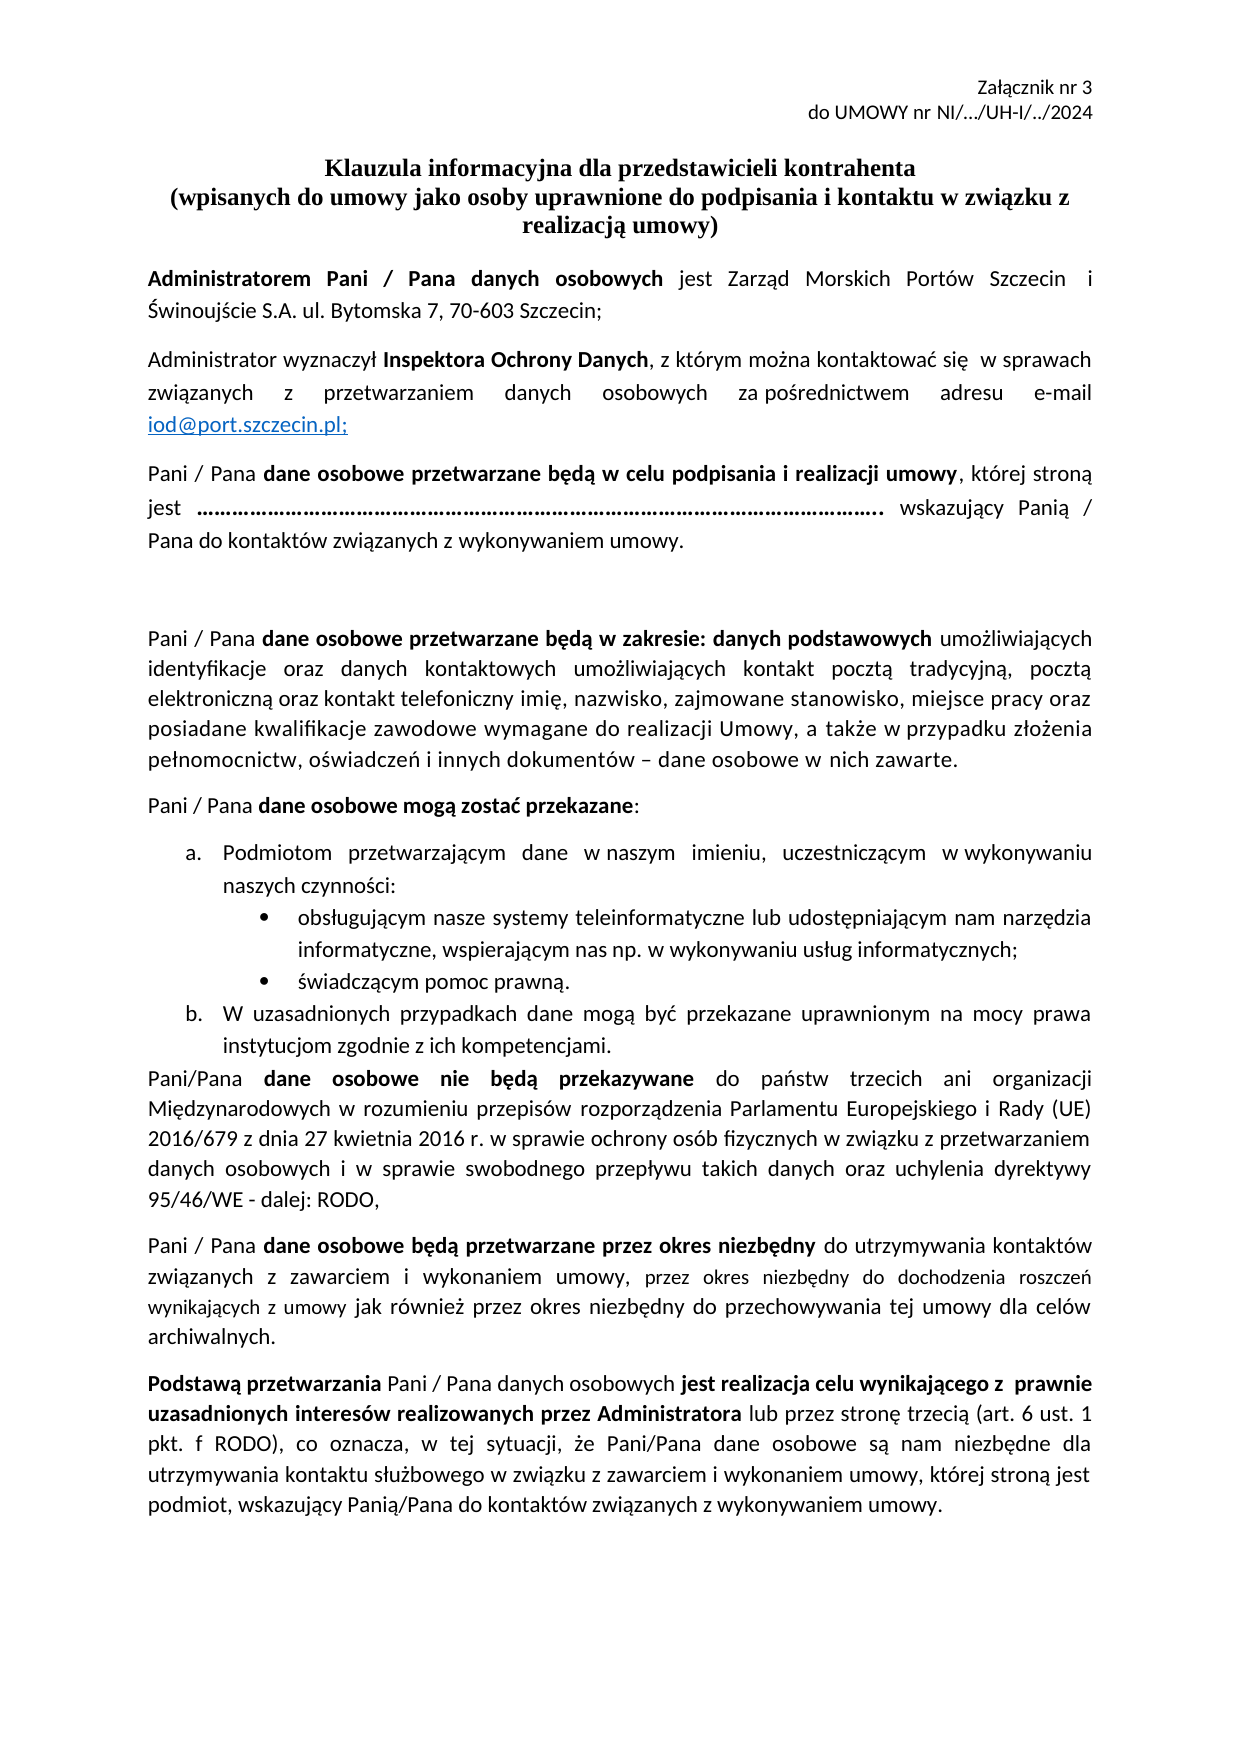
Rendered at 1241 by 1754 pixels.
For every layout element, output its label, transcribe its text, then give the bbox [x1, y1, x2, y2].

text Administratorem Pani / Pana danych osobowych jest Zarząd Morskich Portów Szczecin i Świnoujście S.A. ul. Bytomska 7, 70-603 Szczecin; [148, 264, 1092, 324]
list Podmiotom przetwarzającym dane w naszym imieniu, uczestniczącym w wykonywaniu naszych czynności: [185, 838, 1092, 899]
text Pani / Pana dane osobowe przetwarzane będą w zakresie: danych podstawowych umożliwiających identyfikacje oraz danych kontaktowych umożliwiających kontakt pocztą tradycyjną, pocztą elektroniczną oraz kontakt telefoniczny imię, nazwisko, zajmowane stanowisko, miejsce pracy oraz posiadane kwalifikacje zawodowe wymagane do realizacji Umowy, a także w przypadku złożenia pełnomocnictw, oświadczeń i innych dokumentów – dane osobowe w nich zawarte. [148, 624, 1092, 773]
text Klauzula informacyjna dla przedstawicieli kontrahenta [148, 153, 1092, 182]
text Pani / Pana dane osobowe mogą zostać przekazane: [148, 792, 1092, 820]
list świadczącym pomoc prawną. [260, 967, 1092, 995]
list obsługującym nasze systemy teleinformatyczne lub udostępniającym nam narzędzia informatyczne, wspierającym nas np. w wykonywaniu usług informatycznych; [260, 903, 1092, 963]
text Administrator wyznaczył Inspektora Ochrony Danych, z którym można kontaktować się w sprawach związanych z przetwarzaniem danych osobowych za pośrednictwem adresu e-mail iod@port.szczecin.pl; [148, 345, 1092, 438]
text (wpisanych do umowy jako osoby uprawnione do podpisania i kontaktu w związku z realizacją umowy) [148, 182, 1092, 239]
text Pani / Pana dane osobowe będą przetwarzane przez okres niezbędny do utrzymywania kontaktów związanych z zawarciem i wykonaniem umowy, przez okres niezbędny do dochodzenia roszczeń wynikających z umowy jak również przez okres niezbędny do przechowywania tej umowy dla celów archiwalnych. [148, 1232, 1092, 1350]
text Pani/Pana dane osobowe nie będą przekazywane do państw trzecich ani organizacji Międzynarodowych w rozumieniu przepisów rozporządzenia Parlamentu Europejskiego i Rady (UE) 2016/679 z dnia 27 kwietnia 2016 r. w sprawie ochrony osób fizycznych w związku z przetwarzaniem danych osobowych i w sprawie swobodnego przepływu takich danych oraz uchylenia dyrektywy 95/46/WE - dalej: RODO, [148, 1064, 1092, 1213]
text Pani / Pana dane osobowe przetwarzane będą w celu podpisania i realizacji umowy, której stroną jest …………………………………………………………………………………………………….. wskazujący Panią / Pana do kontaktów związanych z wykonywaniem umowy. [148, 459, 1092, 554]
list W uzasadnionych przypadkach dane mogą być przekazane uprawnionym na mocy prawa instytucjom zgodnie z ich kompetencjami. [185, 999, 1092, 1060]
text Podstawą przetwarzania Pani / Pana danych osobowych jest realizacja celu wynikającego z prawnie uzasadnionych interesów realizowanych przez Administratora lub przez stronę trzecią (art. 6 ust. 1 pkt. f RODO), co oznacza, w tej sytuacji, że Pani/Pana dane osobowe są nam niezbędne dla utrzymywania kontaktu służbowego w związku z zawarciem i wykonaniem umowy, której stroną jest podmiot, wskazujący Panią/Pana do kontaktów związanych z wykonywaniem umowy. [148, 1369, 1092, 1518]
